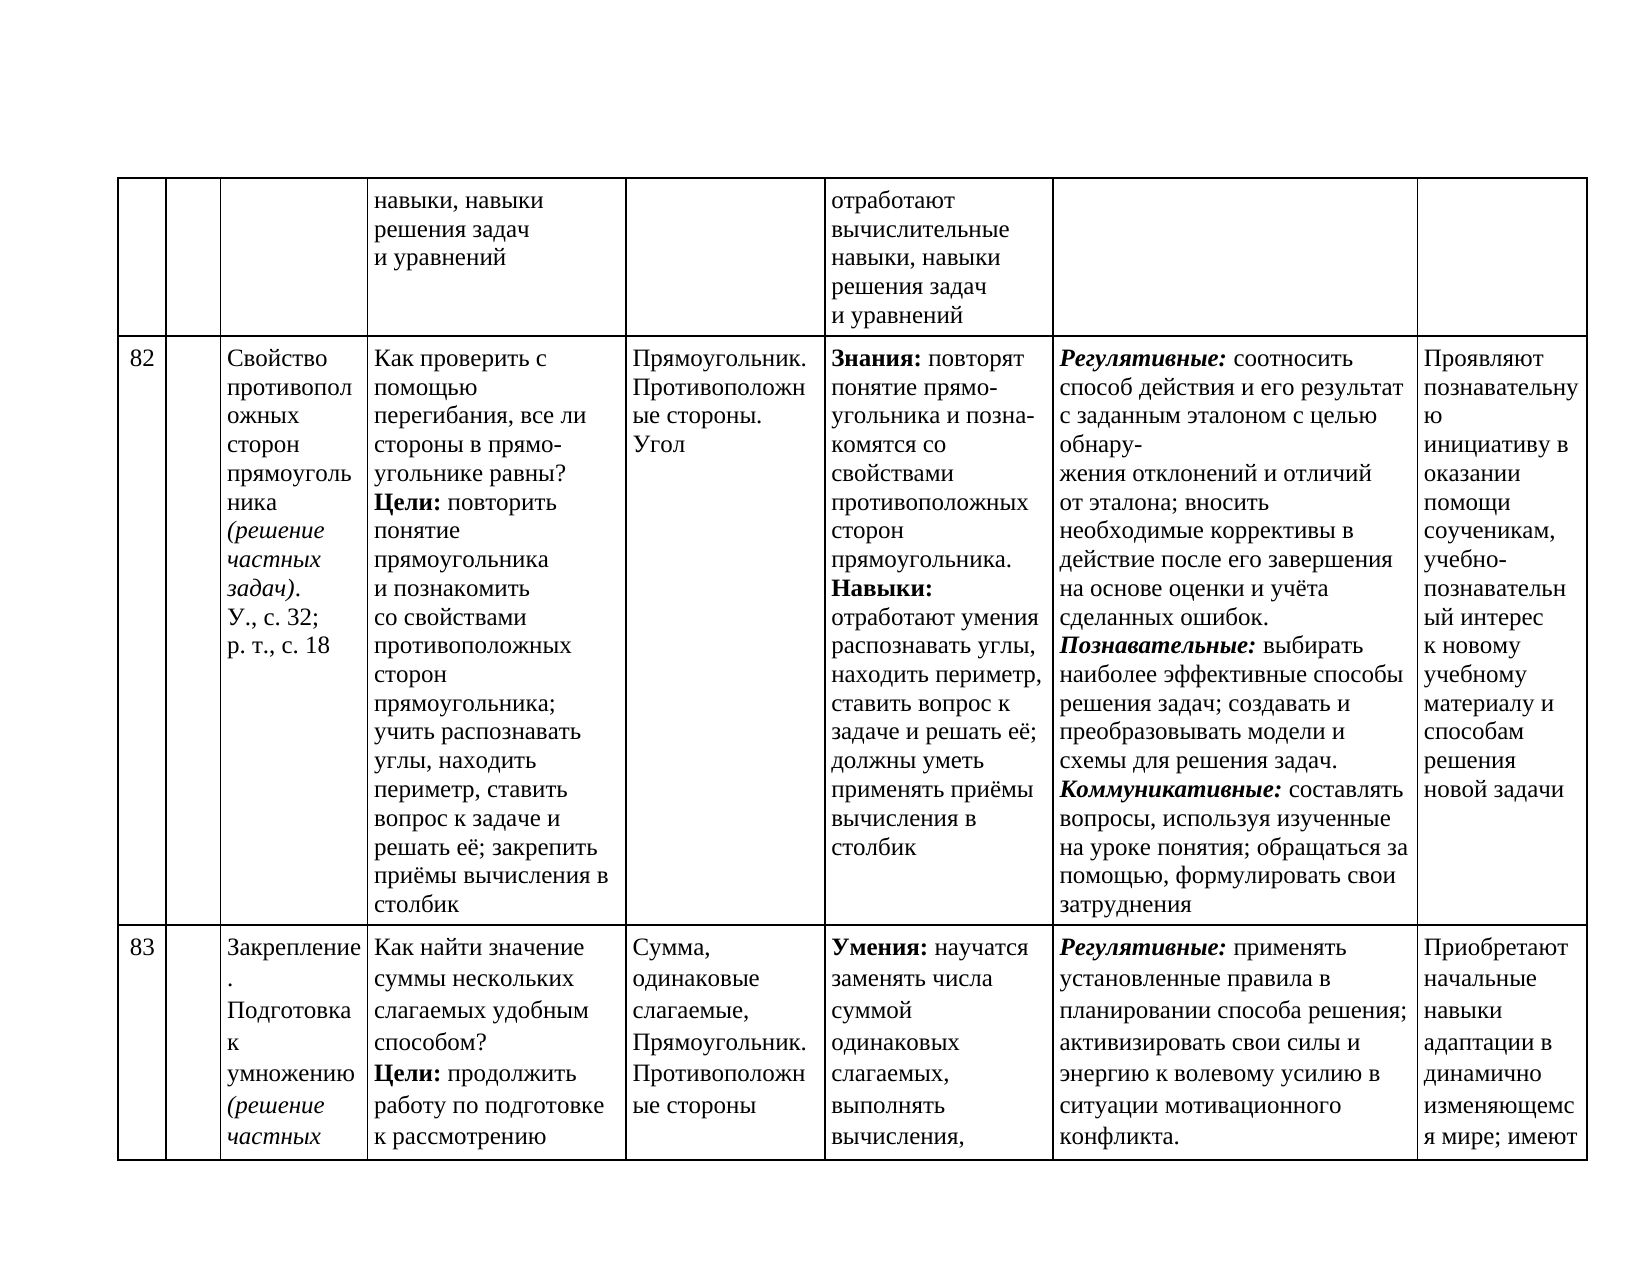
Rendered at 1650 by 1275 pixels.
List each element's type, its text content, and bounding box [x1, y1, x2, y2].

table_cell Как проверить с помощью перегибания, все ли стороны в прямо- угольнике равны? Цели: повторить понятие прямоугольника и познакомить со свойствами противоположных сторон прямоугольника; учить распознавать углы, находить периметр, ставить вопрос к задаче и решать её; закрепить приёмы вычисления в столбик [368, 337, 625, 924]
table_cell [1418, 179, 1586, 335]
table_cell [627, 926, 824, 1159]
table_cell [221, 926, 367, 1159]
table_cell [627, 179, 824, 335]
table_cell [119, 179, 165, 335]
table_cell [1418, 926, 1586, 1159]
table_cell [368, 179, 625, 335]
table_cell Регулятивные: соотносить способ действия и его результат с заданным эталоном с целью обнару- жения отклонений и отличий от эталона; вносить необходимые коррективы в действие после его завершения на основе оценки и учёта сделанных ошибок. Познавательные: выбирать наиболее эффективные способы решения задач; создавать и преобразовывать модели и схемы для решения задач. Коммуникативные: составлять вопросы, используя изученные на уроке понятия; обращаться за помощью, формулировать свои затруднения [1054, 337, 1417, 924]
table_cell 83 [119, 926, 165, 1159]
table_cell Свойство противоположных сторон прямоугольника (решение частных задач). У., с. 32; р. т., с. 18 [221, 337, 367, 924]
table_cell [167, 179, 220, 335]
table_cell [1054, 926, 1417, 1159]
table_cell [826, 179, 1052, 335]
table_cell Прямоугольник. Противоположные стороны. Угол [627, 337, 824, 924]
table_cell [167, 337, 220, 924]
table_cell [221, 179, 367, 335]
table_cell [1054, 179, 1417, 335]
table_cell [167, 926, 220, 1159]
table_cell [368, 926, 625, 1159]
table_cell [826, 926, 1052, 1159]
table_cell 82 [119, 337, 165, 924]
table_cell Знания: повторят понятие прямо-угольника и позна- комятся со свойствами противоположных сторон прямоугольника. Навыки: отработают умения распознавать углы, находить периметр, ставить вопрос к задаче и решать её; должны уметь применять приёмы вычисления в столбик [826, 337, 1052, 924]
table_cell Проявляют познавательную инициативу в оказании помощи соученикам, учебно-познавательный интерес к новому учебному материалу и способам решения новой задачи [1418, 337, 1586, 924]
